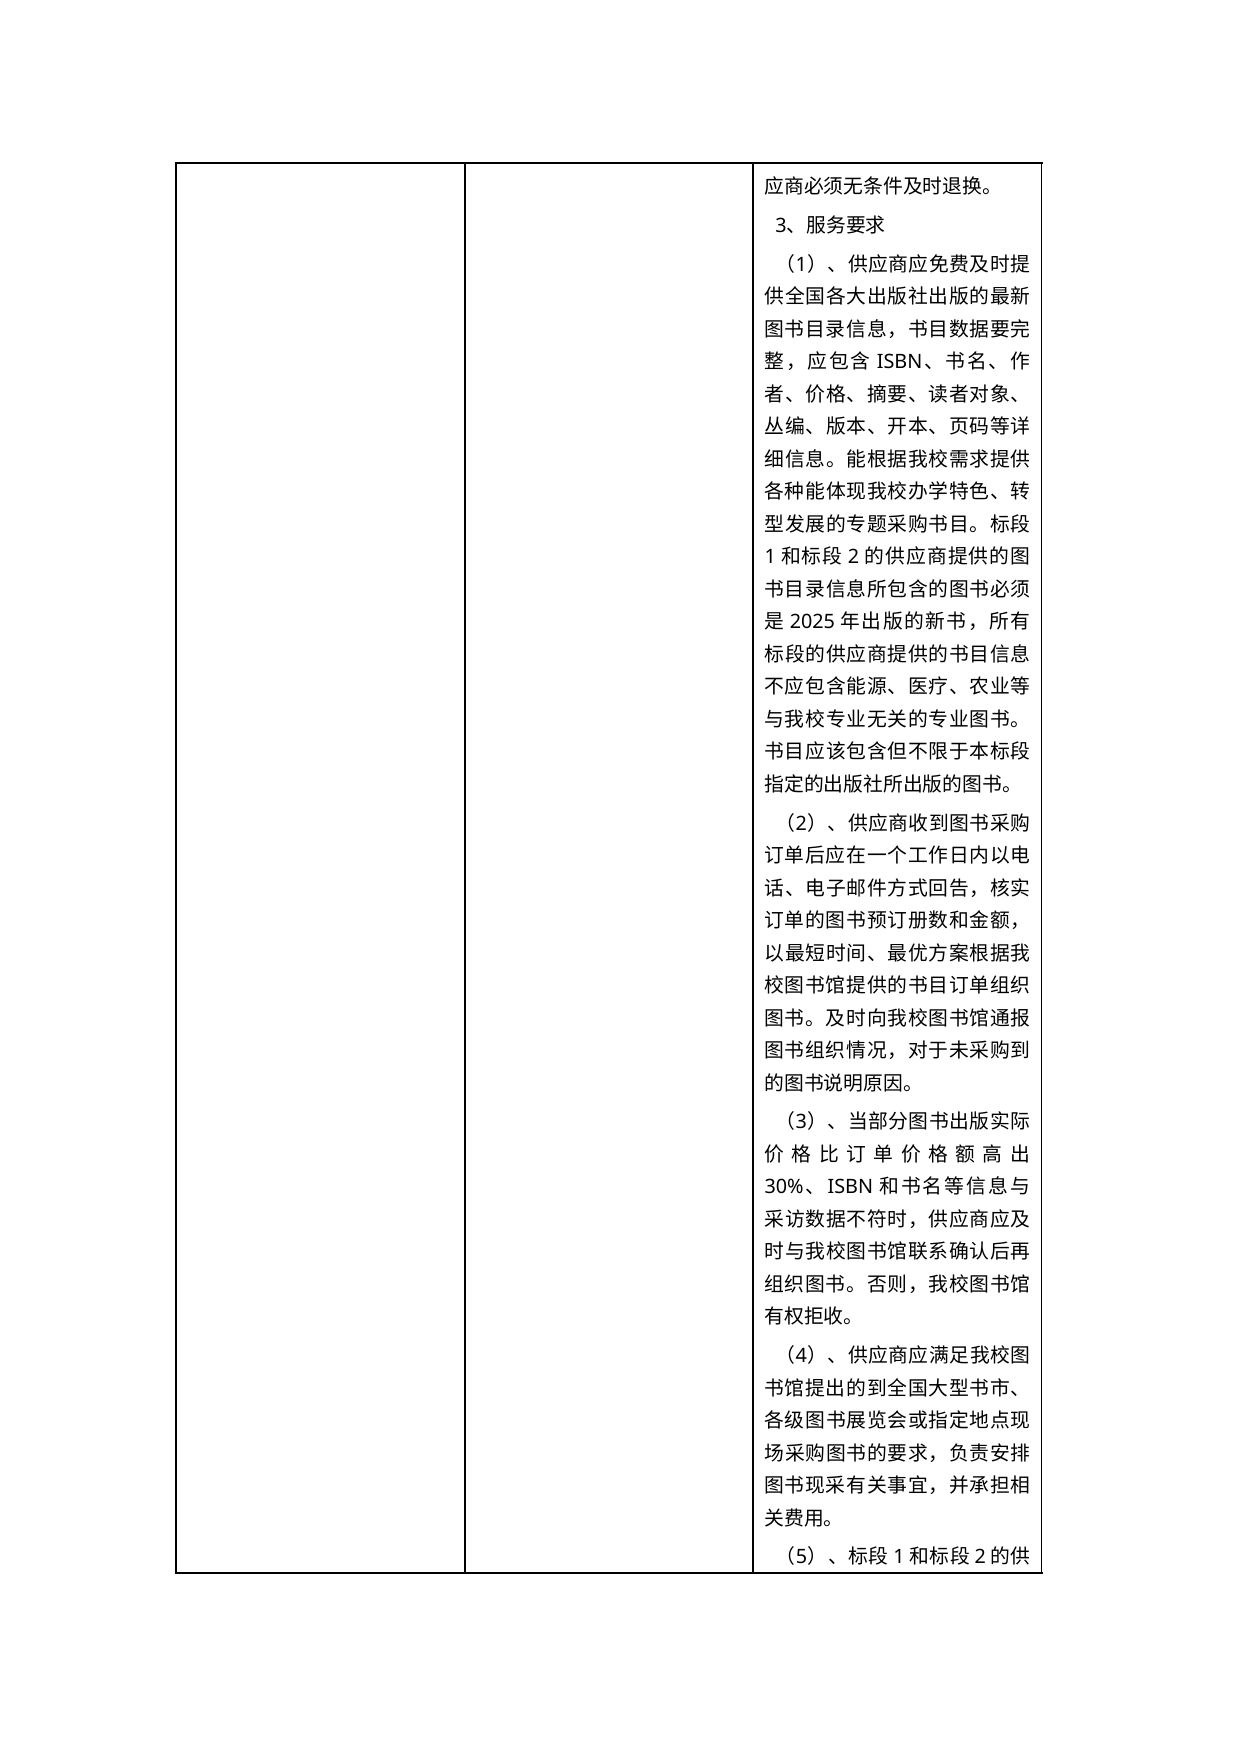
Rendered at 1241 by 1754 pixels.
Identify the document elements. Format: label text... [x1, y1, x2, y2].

table_cell ★ [466, 164, 752, 1572]
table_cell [754, 164, 1041, 1572]
table_cell 1 [177, 164, 464, 1572]
